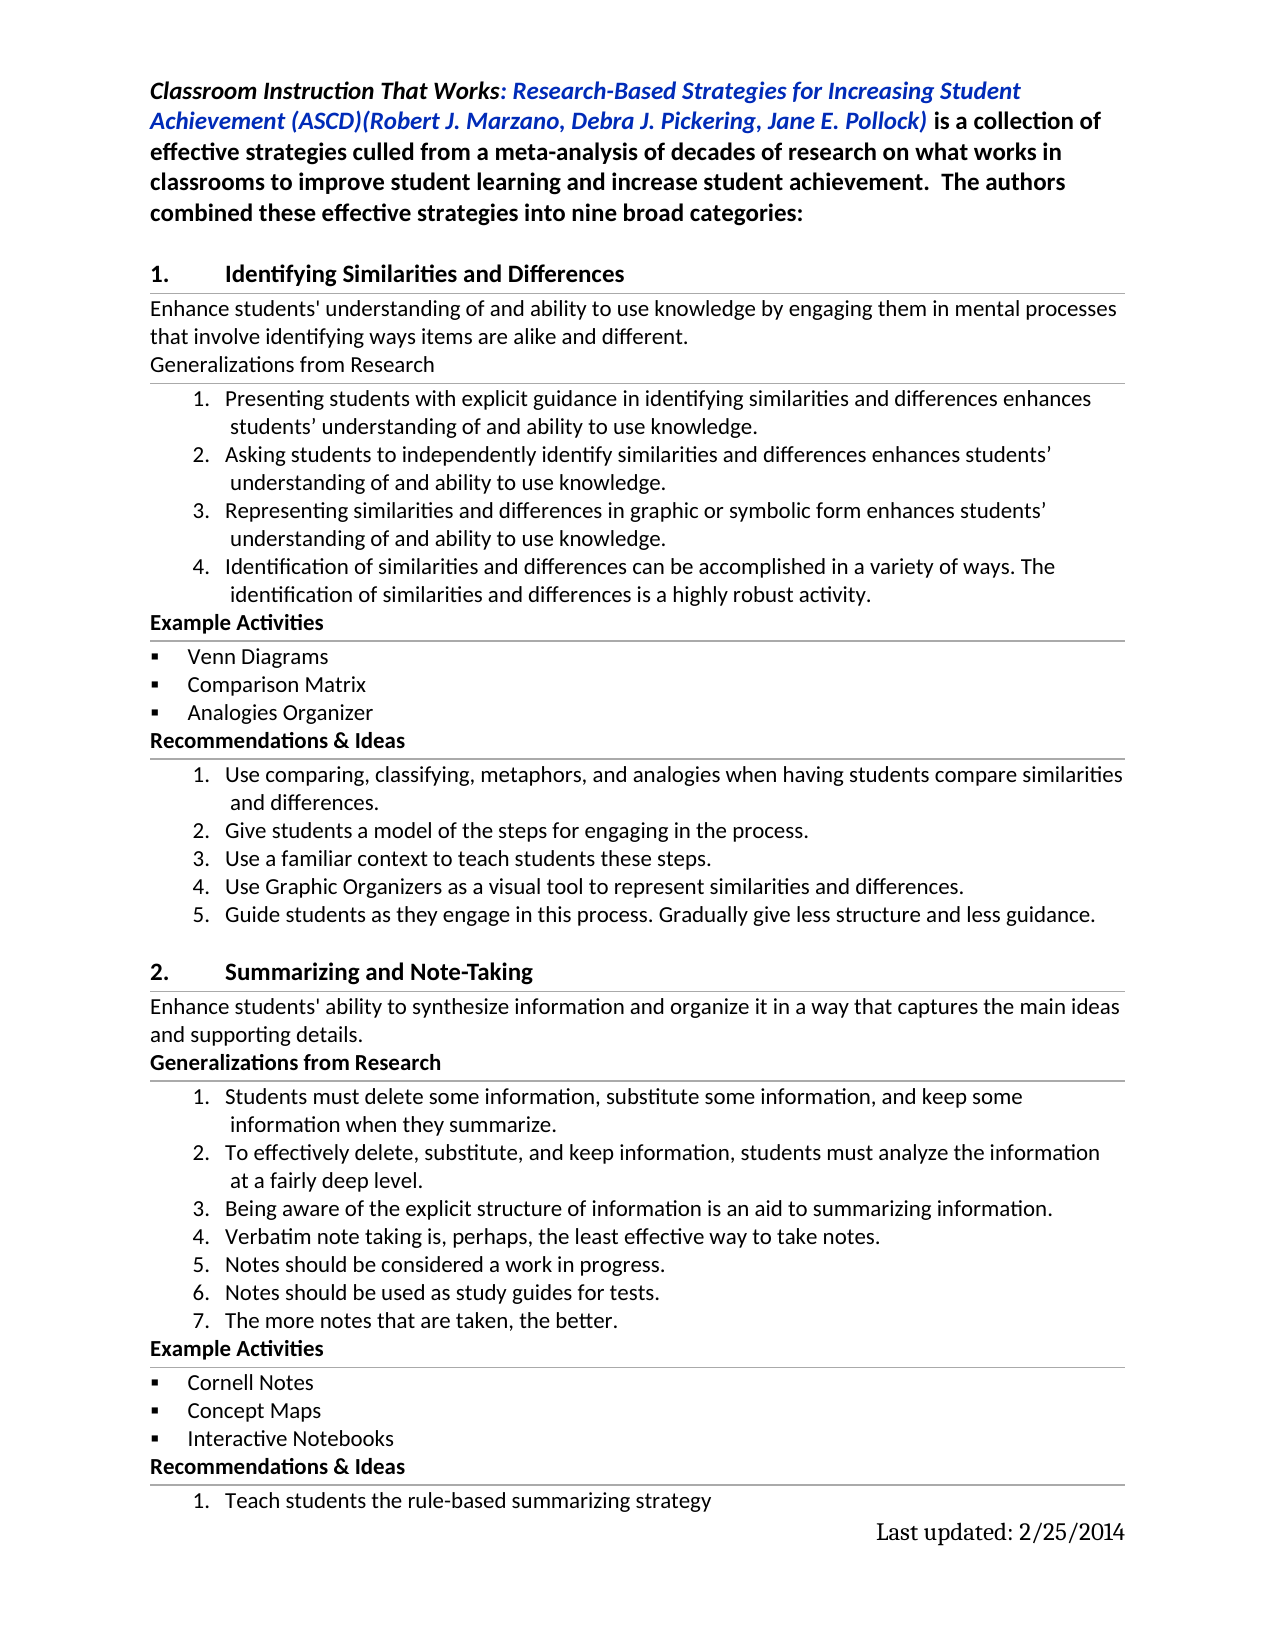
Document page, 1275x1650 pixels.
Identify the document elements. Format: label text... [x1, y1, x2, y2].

list Venn Diagrams [150, 642, 1125, 670]
text Example Activities [150, 608, 1125, 640]
list Summarizing and Note-Taking [150, 956, 1125, 991]
list Analogies Organizer [150, 698, 1125, 726]
list Notes should be used as study guides for tests. [192, 1278, 1125, 1306]
list Teach students the rule-based summarizing strategy [192, 1486, 1125, 1514]
list Identification of similarities and differences can be accomplished in a variety of ways. The identification of similarities and differences is a highly robust activity. [192, 552, 1125, 608]
text Generalizations from Research [150, 1048, 1125, 1080]
text Recommendations & Ideas [150, 726, 1125, 758]
list Comparison Matrix [150, 670, 1125, 698]
text Example Activities [150, 1334, 1125, 1367]
list Use Graphic Organizers as a visual tool to represent similarities and differences. [192, 872, 1125, 900]
list Representing similarities and differences in graphic or symbolic form enhances students’ understanding of and ability to use knowledge. [192, 496, 1125, 552]
list Concept Maps [150, 1396, 1125, 1424]
text Enhance students' ability to synthesize information and organize it in a way that captures the main ideas and supporting details. [150, 992, 1125, 1048]
text Enhance students' understanding of and ability to use knowledge by engaging them in mental processes that involve identifying ways items are alike and different. [150, 294, 1125, 350]
text Classroom Instruction That Works: Research-Based Strategies for Increasing Student Achievement (ASCD)(Robert J. Marzano, Debra J. Pickering, Jane E. Pollock) is a collection of effective strategies culled from a meta-analysis of decades of research on what works in classrooms to improve student learning and increase student achievement. The authors combined these effective strategies into nine broad categories: [150, 75, 1125, 228]
list To effectively delete, substitute, and keep information, students must analyze the information at a fairly deep level. [192, 1138, 1125, 1194]
list Guide students as they engage in this process. Gradually give less structure and less guidance. [192, 900, 1125, 928]
list Students must delete some information, substitute some information, and keep some information when they summarize. [192, 1082, 1125, 1138]
list Cornell Notes [150, 1368, 1125, 1396]
list Being aware of the explicit structure of information is an aid to summarizing information. [192, 1194, 1125, 1222]
list Verbatim note taking is, perhaps, the least effective way to take notes. [192, 1222, 1125, 1250]
list Interactive Notebooks [150, 1424, 1125, 1452]
text Generalizations from Research [150, 350, 1125, 383]
list Notes should be considered a work in progress. [192, 1250, 1125, 1278]
list Use comparing, classifying, metaphors, and analogies when having students compare similarities and differences. [192, 760, 1125, 816]
list The more notes that are taken, the better. [192, 1306, 1125, 1334]
list Use a familiar context to teach students these steps. [192, 844, 1125, 872]
list Give students a model of the steps for engaging in the process. [192, 816, 1125, 844]
list Asking students to independently identify similarities and differences enhances students’ understanding of and ability to use knowledge. [192, 440, 1125, 496]
list Identifying Similarities and Differences [150, 258, 1125, 293]
text Recommendations & Ideas [150, 1452, 1125, 1484]
list Presenting students with explicit guidance in identifying similarities and differences enhances students’ understanding of and ability to use knowledge. [192, 384, 1125, 440]
